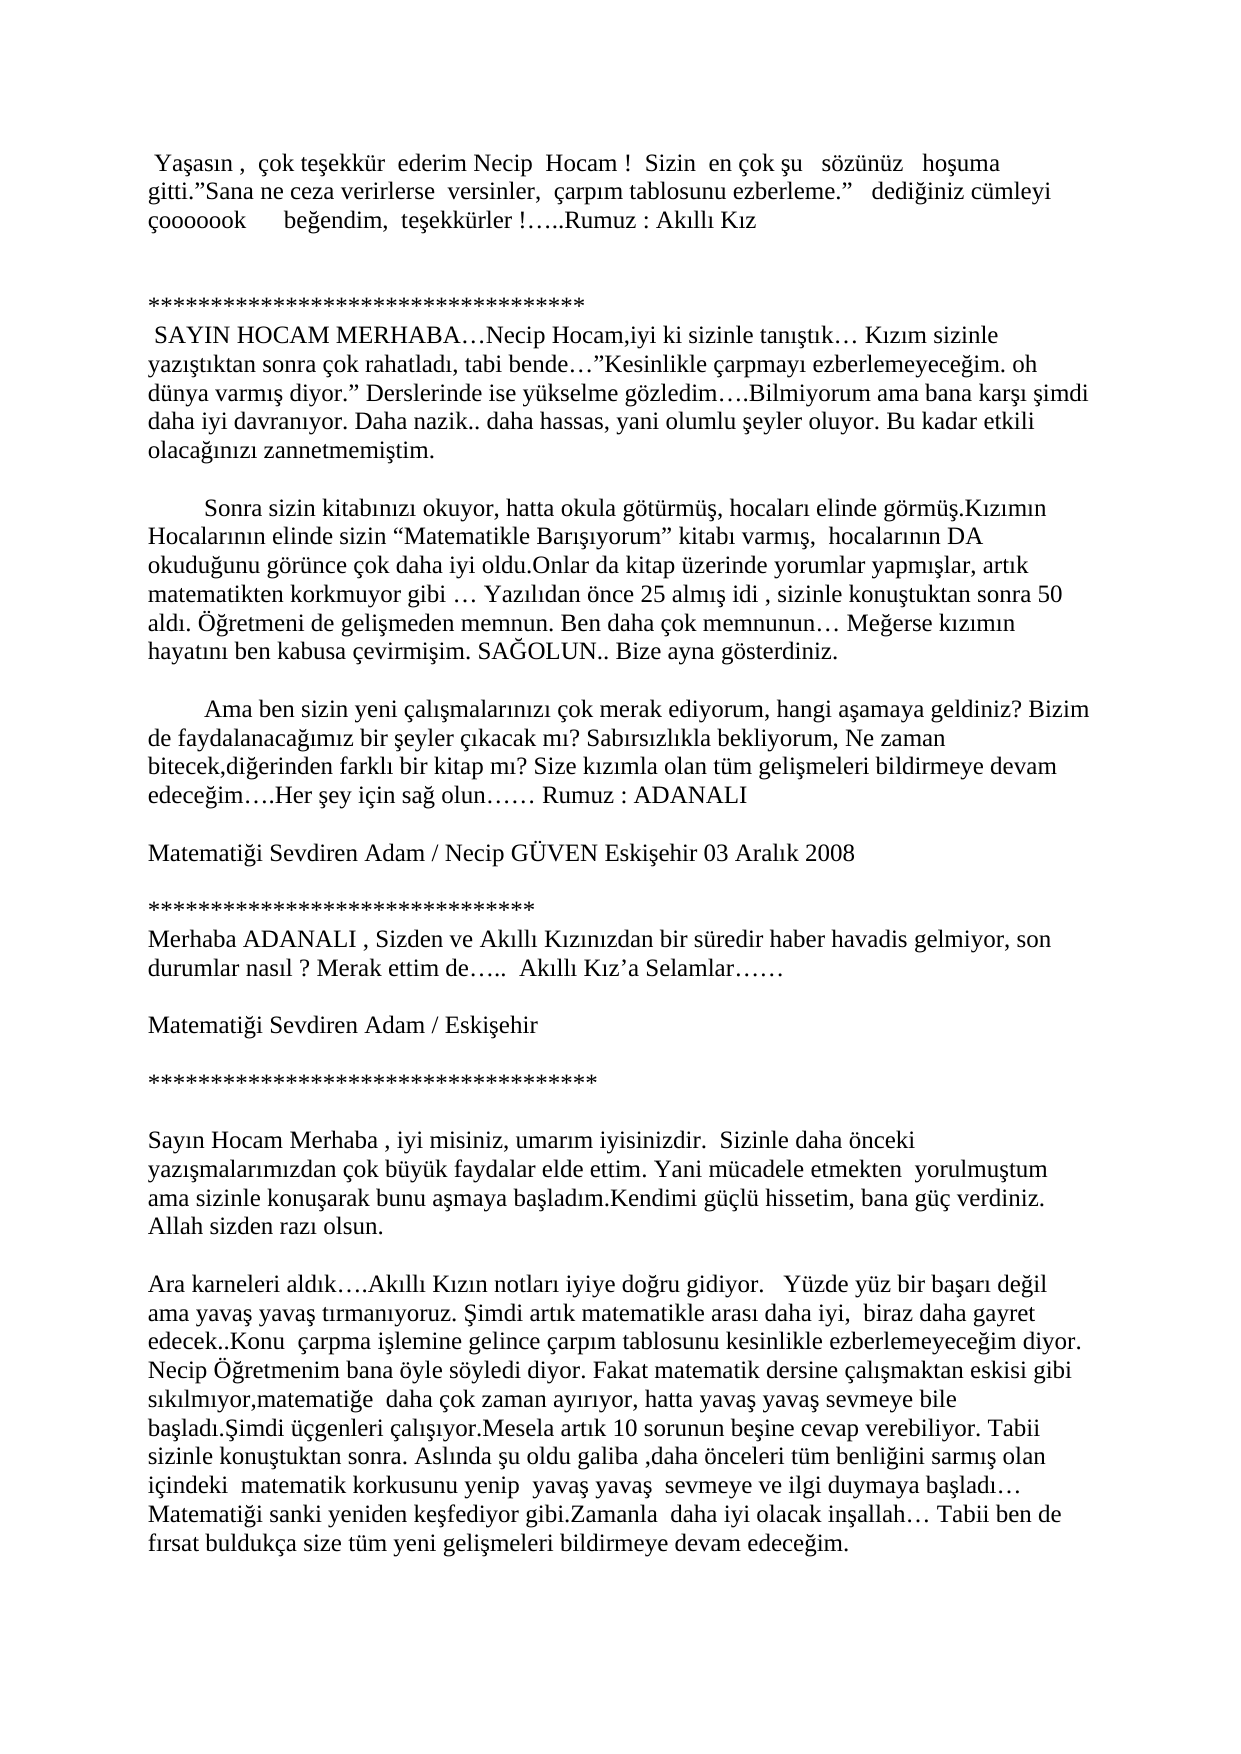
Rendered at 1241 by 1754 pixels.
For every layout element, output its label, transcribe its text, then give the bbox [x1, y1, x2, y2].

text Sayın Hocam Merhaba , iyi misiniz, umarım iyisinizdir. Sizinle daha önceki yazışmalarımızdan çok büyük faydalar elde ettim. Yani mücadele etmekten yorulmuştum ama sizinle konuşarak bunu aşmaya başladım.Kendimi güçlü hissetim, bana güç verdiniz. Allah sizden razı olsun. [148, 1125, 1093, 1240]
text Sonra sizin kitabınızı okuyor, hatta okula götürmüş, hocaları elinde görmüş.Kızımın Hocalarının elinde sizin “Matematikle Barışıyorum” kitabı varmış, hocalarının DA okuduğunu görünce çok daha iyi oldu.Onlar da kitap üzerinde yorumlar yapmışlar, artık matematikten korkmuyor gibi … Yazılıdan önce 25 almış idi , sizinle konuştuktan sonra 50 aldı. Öğretmeni de gelişmeden memnun. Ben daha çok memnunun… Meğerse kızımın hayatını ben kabusa çevirmişim. SAĞOLUN.. Bize ayna gösterdiniz. [148, 493, 1093, 665]
text Yaşasın , çok teşekkür ederim Necip Hocam ! Sizin en çok şu sözünüz hoşuma gitti.”Sana ne ceza verirlerse versinler, çarpım tablosunu ezberleme.” dediğiniz cümleyi çooooook beğendim, teşekkürler !…..Rumuz : Akıllı Kız [148, 148, 1093, 234]
text SAYIN HOCAM MERHABA…Necip Hocam,iyi ki sizinle tanıştık… Kızım sizinle yazıştıktan sonra çok rahatladı, tabi bende…”Kesinlikle çarpmayı ezberlemeyeceğim. oh dünya varmış diyor.” Derslerinde ise yükselme gözledim….Bilmiyorum ama bana karşı şimdi daha iyi davranıyor. Daha nazik.. daha hassas, yani olumlu şeyler oluyor. Bu kadar etkili olacağınızı zannetmemiştim. [148, 320, 1093, 464]
text Ama ben sizin yeni çalışmalarınızı çok merak ediyorum, hangi aşamaya geldiniz? Bizim de faydalanacağımız bir şeyler çıkacak mı? Sabırsızlıkla bekliyorum, Ne zaman bitecek,diğerinden farklı bir kitap mı? Size kızımla olan tüm gelişmeleri bildirmeye devam edeceğim….Her şey için sağ olun…… Rumuz : ADANALI [148, 694, 1093, 809]
text ************************************ [148, 1068, 1093, 1096]
text *********************************** [148, 291, 1093, 320]
text Matematiği Sevdiren Adam / Eskişehir [148, 1010, 1093, 1039]
text Matematiği Sevdiren Adam / Necip GÜVEN Eskişehir 03 Aralık 2008 [148, 838, 1093, 866]
text ******************************* [148, 895, 1093, 924]
text Merhaba ADANALI , Sizden ve Akıllı Kızınızdan bir süredir haber havadis gelmiyor, son durumlar nasıl ? Merak ettim de….. Akıllı Kız’a Selamlar…… [148, 924, 1093, 981]
text Ara karneleri aldık….Akıllı Kızın notları iyiye doğru gidiyor. Yüzde yüz bir başarı değil ama yavaş yavaş tırmanıyoruz. Şimdi artık matematikle arası daha iyi, biraz daha gayret edecek..Konu çarpma işlemine gelince çarpım tablosunu kesinlikle ezberlemeyeceğim diyor. Necip Öğretmenim bana öyle söyledi diyor. Fakat matematik dersine çalışmaktan eskisi gibi sıkılmıyor,matematiğe daha çok zaman ayırıyor, hatta yavaş yavaş sevmeye bile başladı.Şimdi üçgenleri çalışıyor.Mesela artık 10 sorunun beşine cevap verebiliyor. Tabii sizinle konuştuktan sonra. Aslında şu oldu galiba ,daha önceleri tüm benliğini sarmış olan içindeki matematik korkusunu yenip yavaş yavaş sevmeye ve ilgi duymaya başladı… Matematiği sanki yeniden keşfediyor gibi.Zamanla daha iyi olacak inşallah… Tabii ben de fırsat buldukça size tüm yeni gelişmeleri bildirmeye devam edeceğim. [148, 1269, 1093, 1556]
